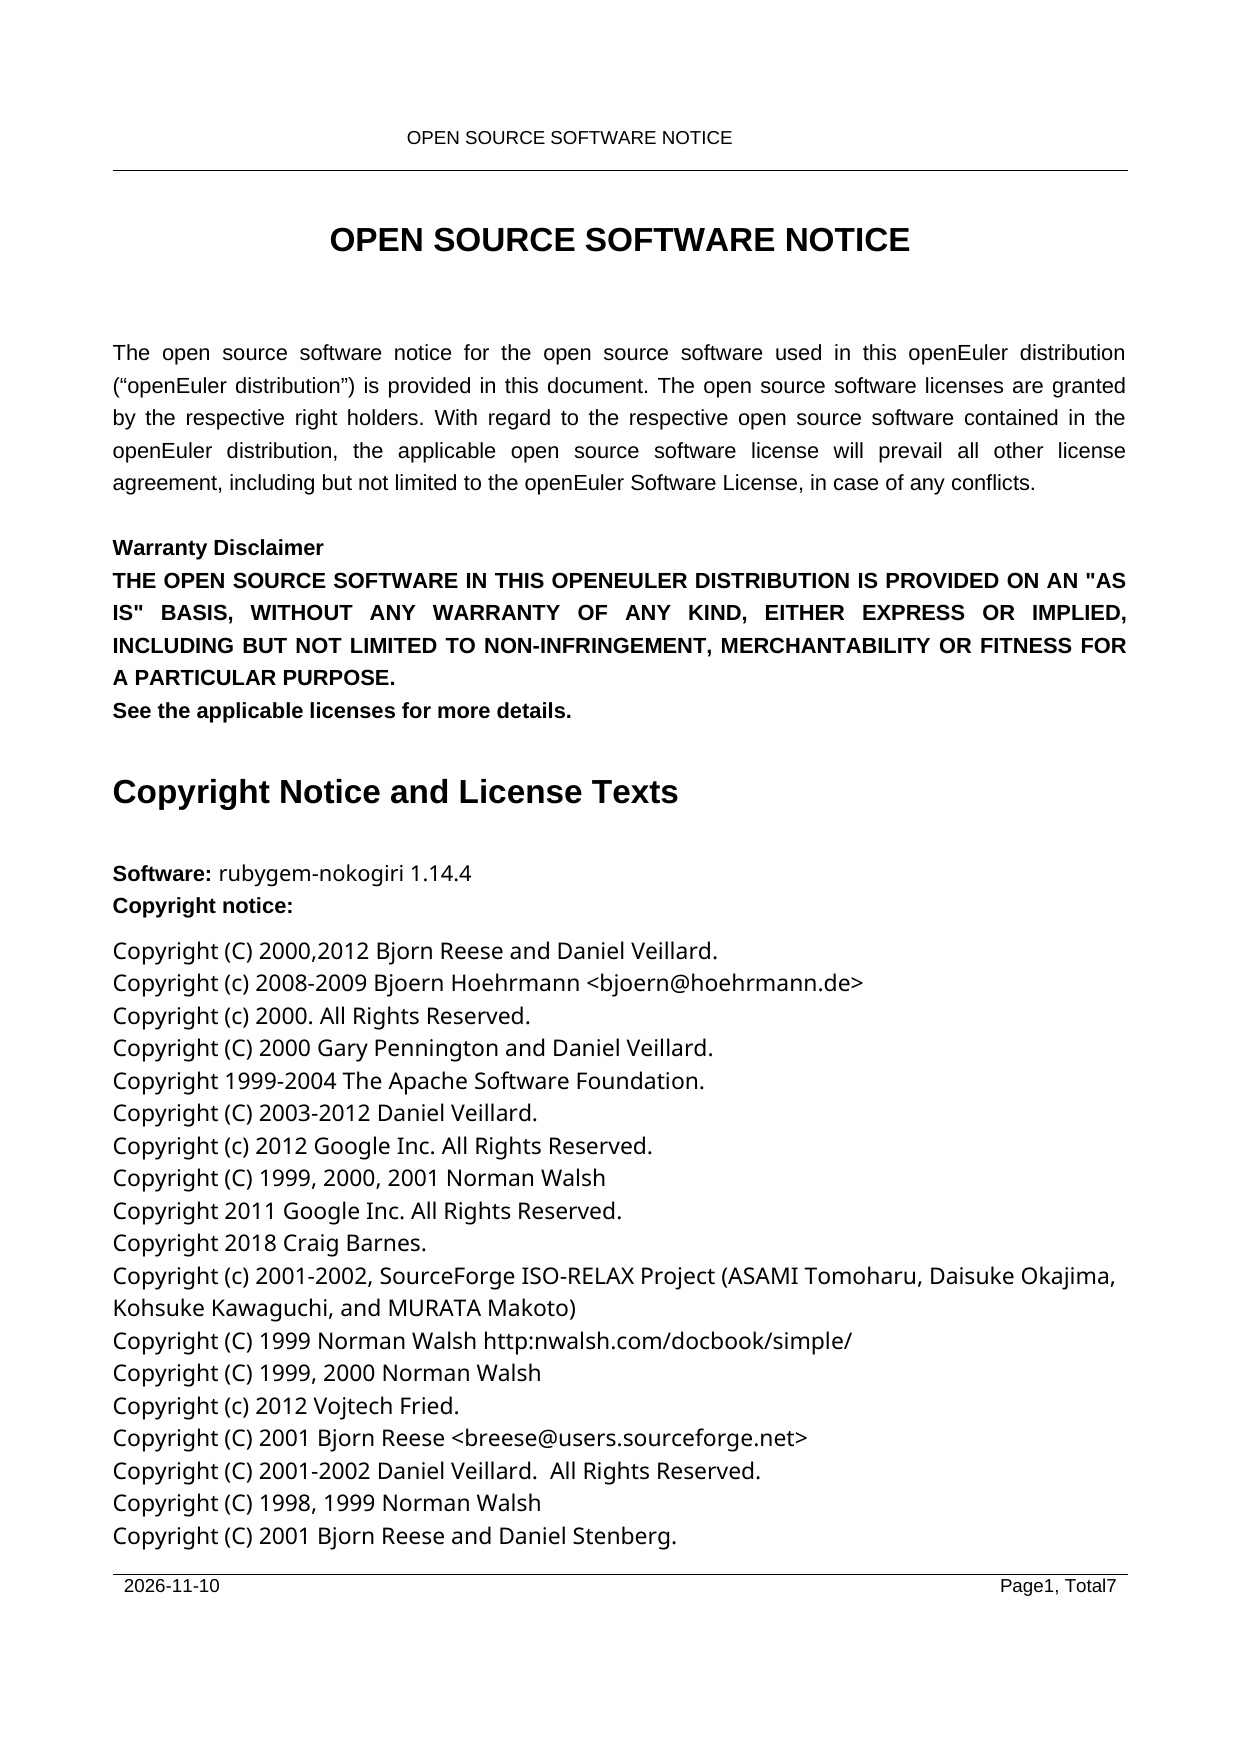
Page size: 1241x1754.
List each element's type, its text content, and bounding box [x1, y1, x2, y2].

text Copyright Notice and License Texts [112, 759, 1128, 824]
text THE OPEN SOURCE SOFTWARE IN THIS OPENEULER DISTRIBUTION IS PROVIDED ON AN "AS IS" BASIS, WITHOUT ANY WARRANTY OF ANY KIND, EITHER EXPRESS OR IMPLIED, INCLUDING BUT NOT LIMITED TO NON-INFRINGEMENT, MERCHANTABILITY OR FITNESS FOR A PARTICULAR PURPOSE. See the applicable licenses for more details. [112, 564, 1128, 726]
title Software: rubygem-nokogiri 1.14.4 [112, 856, 1128, 889]
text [112, 934, 1128, 1551]
text The open source software notice for the open source software used in this openEuler distribution (“openEuler distribution”) is provided in this document. The open source software licenses are granted by the respective right holders. With regard to the respective open source software contained in the openEuler distribution, the applicable open source software license will prevail all other license agreement, including but not limited to the openEuler Software License, in case of any conflicts. [112, 336, 1128, 499]
text Warranty Disclaimer [112, 531, 1128, 564]
text Copyright notice: [112, 889, 1128, 921]
text OPEN SOURCE SOFTWARE NOTICE [112, 206, 1128, 271]
